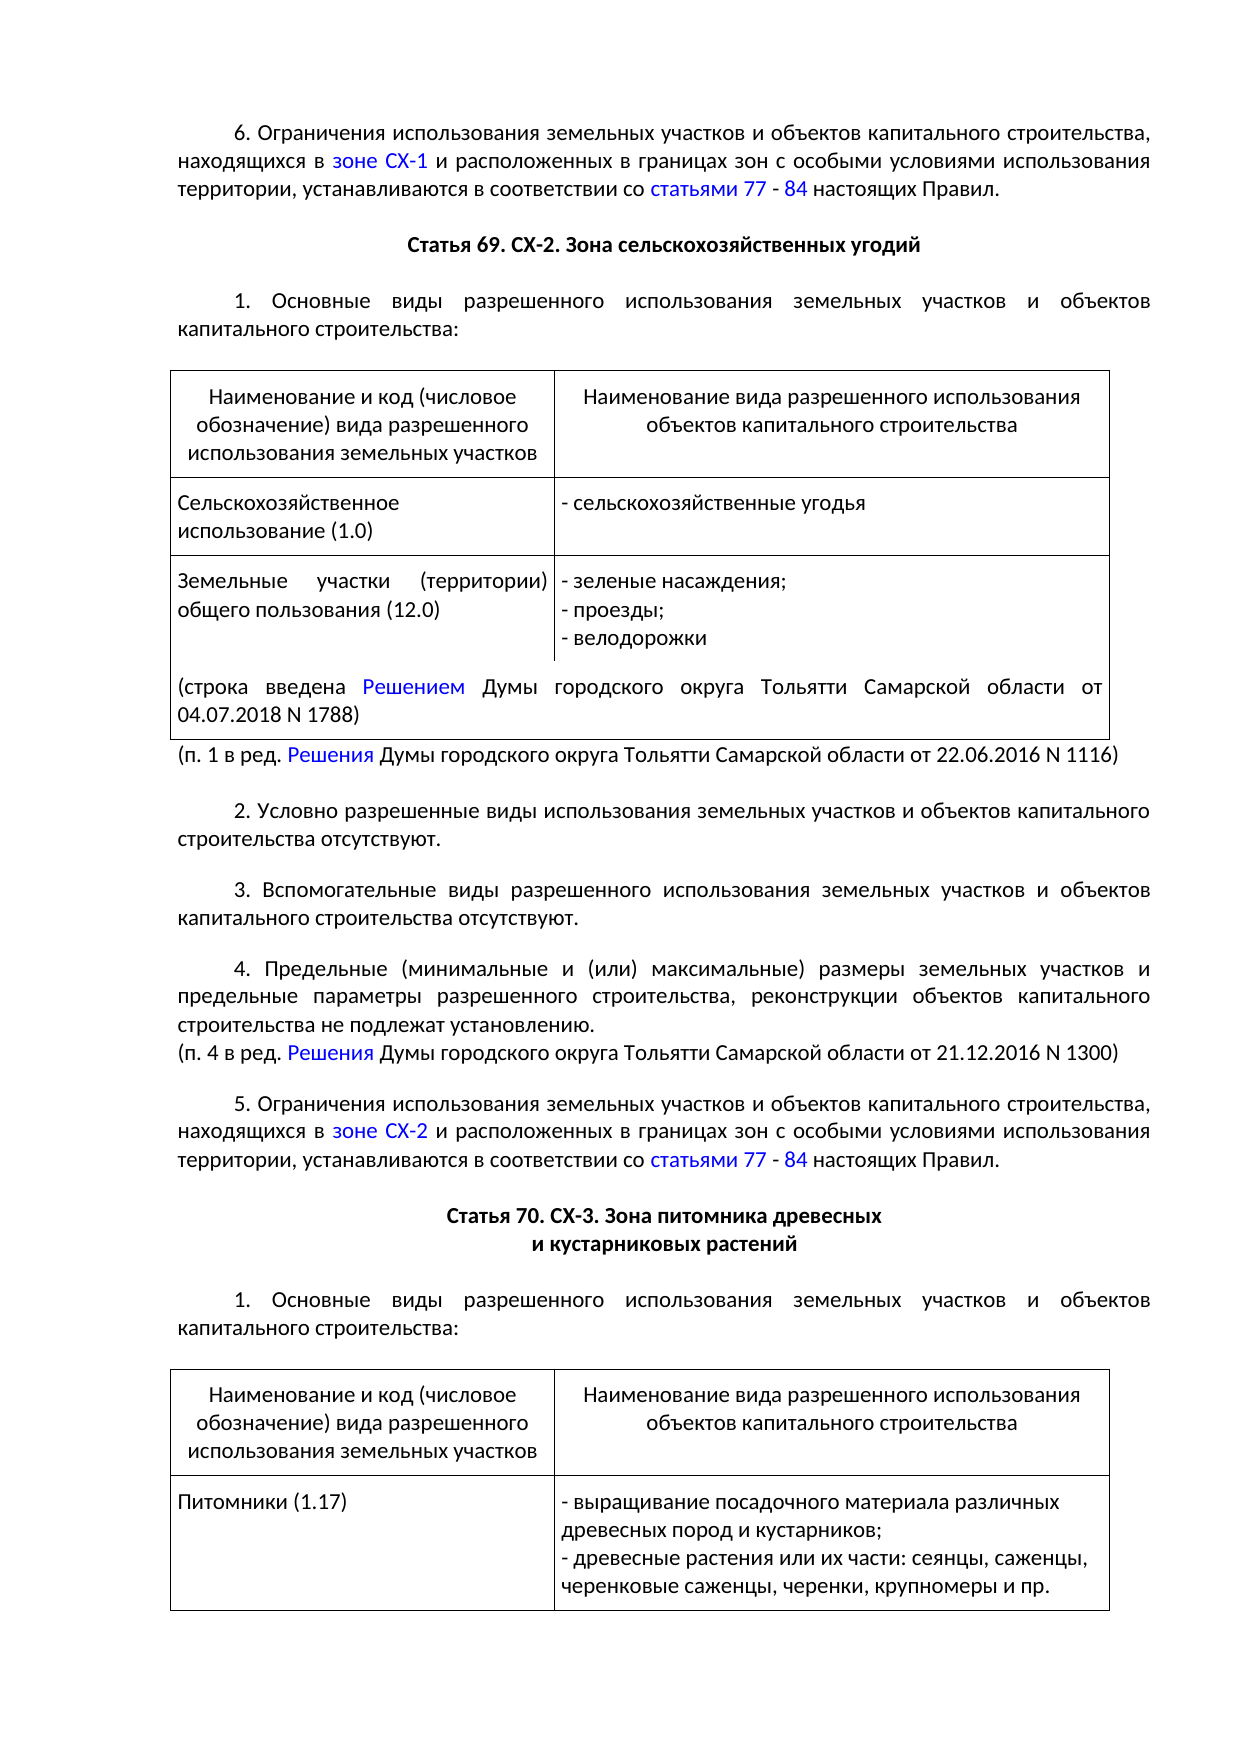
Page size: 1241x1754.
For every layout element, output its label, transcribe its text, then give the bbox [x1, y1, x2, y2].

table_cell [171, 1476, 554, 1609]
text (п. 4 в ред. Решения Думы городского округа Тольятти Самарской области от 21.12.2016 N 1300) [177, 1038, 1152, 1066]
text 3. Вспомогательные виды разрешенного использования земельных участков и объектов капитального строительства отсутствуют. [177, 875, 1152, 931]
text 5. Ограничения использования земельных участков и объектов капитального строительства, находящихся в зоне СХ-2 и расположенных в границах зон с особыми условиями использования территории, устанавливаются в соответствии со статьями 77 - 84 настоящих Правил. [177, 1089, 1152, 1173]
text (п. 1 в ред. Решения Думы городского округа Тольятти Самарской области от 22.06.2016 N 1116) [177, 740, 1152, 768]
text 6. Ограничения использования земельных участков и объектов капитального строительства, находящихся в зоне СХ-1 и расположенных в границах зон с особыми условиями использования территории, устанавливаются в соответствии со статьями 77 - 84 настоящих Правил. [177, 118, 1152, 202]
text 2. Условно разрешенные виды использования земельных участков и объектов капитального строительства отсутствуют. [177, 796, 1152, 852]
title Статья 69. СХ-2. Зона сельскохозяйственных угодий [177, 230, 1152, 258]
text 1. Основные виды разрешенного использования земельных участков и объектов капитального строительства: [177, 286, 1152, 342]
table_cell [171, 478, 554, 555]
title и кустарниковых растений [177, 1229, 1152, 1257]
text 1. Основные виды разрешенного использования земельных участков и объектов капитального строительства: [177, 1285, 1152, 1341]
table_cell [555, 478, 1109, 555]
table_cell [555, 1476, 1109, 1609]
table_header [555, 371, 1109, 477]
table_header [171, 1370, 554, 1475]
title Статья 70. СХ-3. Зона питомника древесных [177, 1201, 1152, 1229]
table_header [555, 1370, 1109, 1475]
text 4. Предельные (минимальные и (или) максимальные) размеры земельных участков и предельные параметры разрешенного строительства, реконструкции объектов капитального строительства не подлежат установлению. [177, 954, 1152, 1038]
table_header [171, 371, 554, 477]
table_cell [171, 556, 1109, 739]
